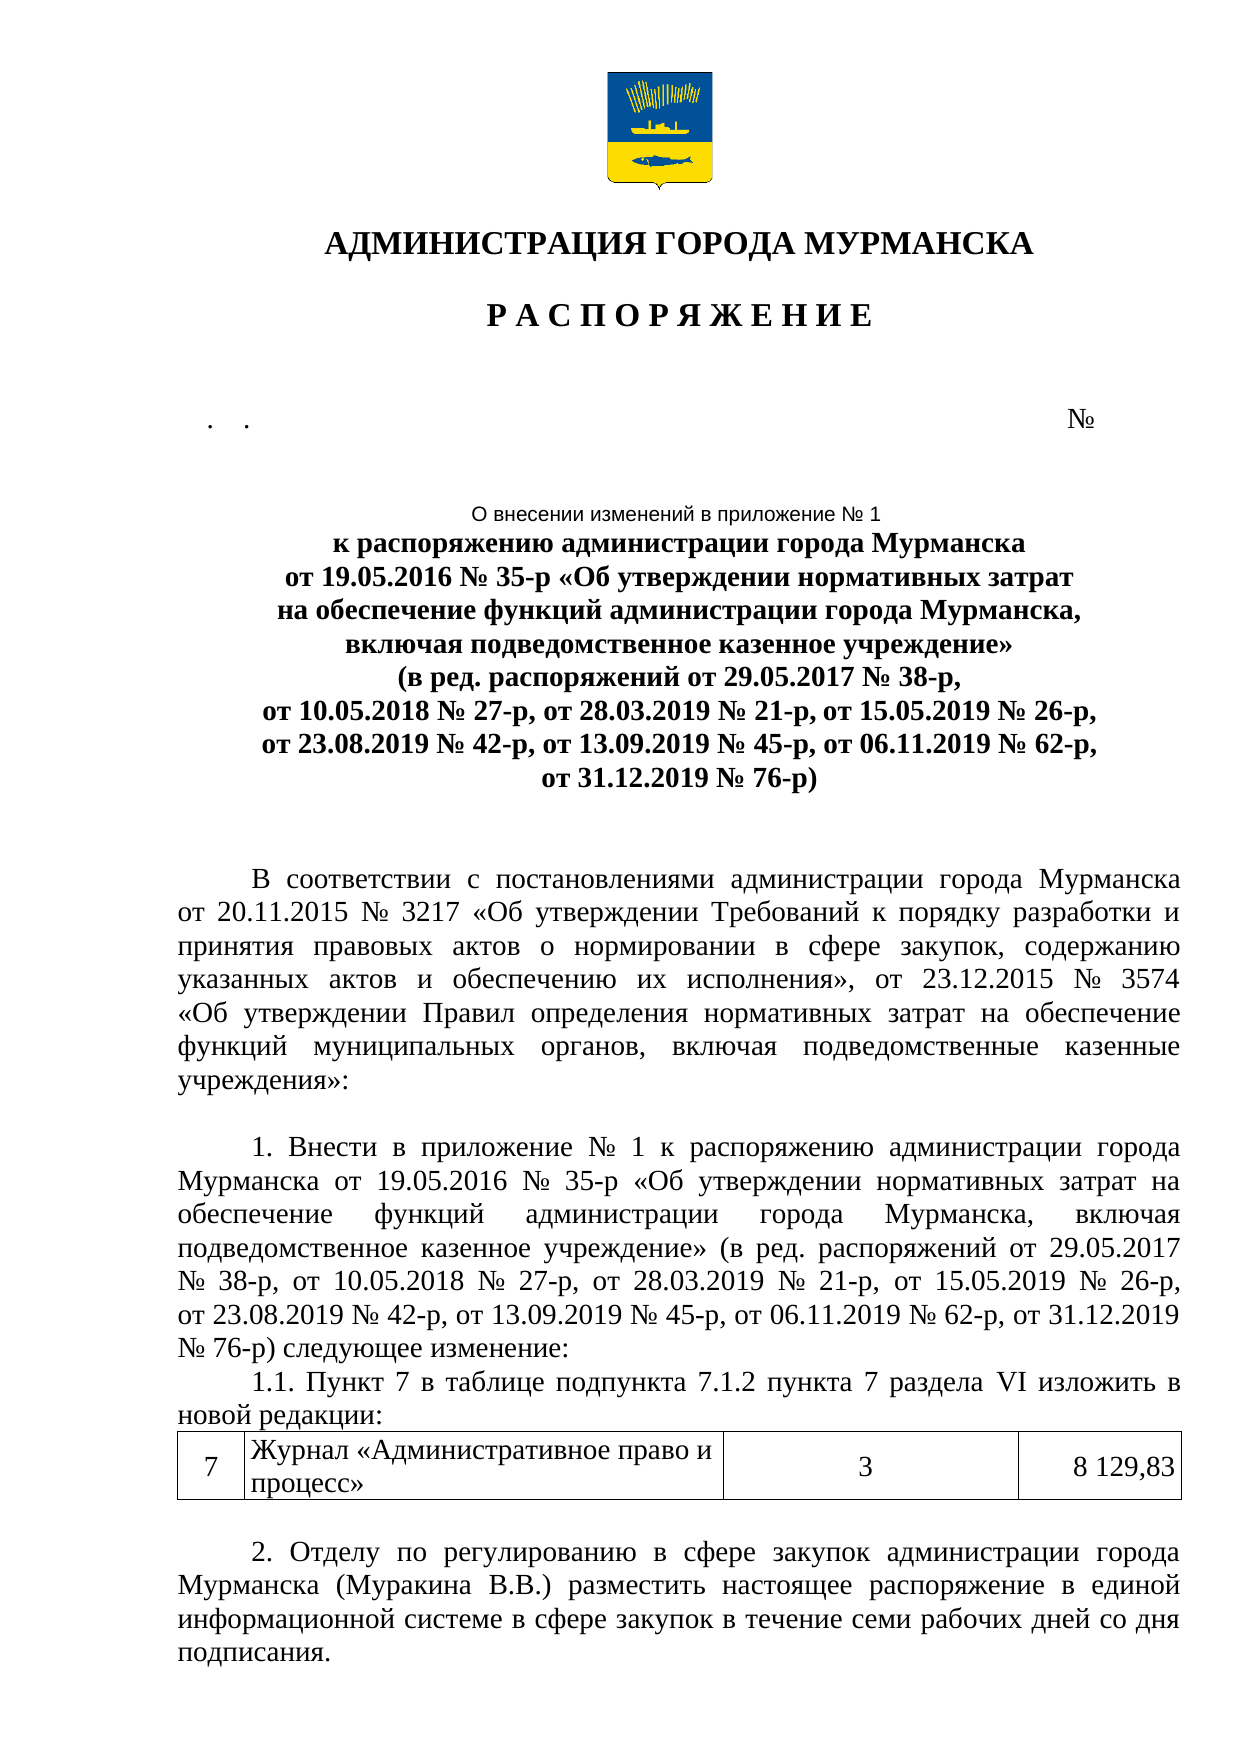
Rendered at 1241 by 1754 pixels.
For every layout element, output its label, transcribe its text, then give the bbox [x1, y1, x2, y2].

table_header 8 129,83 [1019, 1432, 1181, 1499]
text Р А С П О Р Я Ж Е Н И Е [177, 295, 1181, 334]
table_header 7 [178, 1432, 244, 1499]
text 2. Отделу по регулированию в сфере закупок администрации города Мурманска (Муракина В.В.) разместить настоящее распоряжение в единой информационной системе в сфере закупок в течение семи рабочих дней со дня подписания. [177, 1534, 1181, 1668]
text В соответствии с постановлениями администрации города Мурманска от 20.11.2015 № 3217 «Об утверждении Требований к порядку разработки и принятия правовых актов о нормировании в сфере закупок, содержанию указанных актов и обеспечению их исполнения», от 23.12.2015 № 3574 «Об утверждении Правил определения нормативных затрат на обеспечение функций муниципальных органов, включая подведомственные казенные учреждения»: [177, 861, 1181, 1096]
picture [607, 72, 713, 190]
text . . № [177, 401, 1181, 434]
table_header 3 [724, 1432, 1018, 1499]
text 1.1. Пункт 7 в таблице подпункта 7.1.2 пункта 7 раздела VI изложить в новой редакции: [177, 1364, 1181, 1431]
text АДМИНИСТРАЦИЯ ГОРОДА МУРМАНСКА [177, 223, 1181, 262]
table_header Журнал «Административное право и процесс» [245, 1432, 723, 1499]
text 1. Внести в приложение № 1 к распоряжению администрации города Мурманска от 19.05.2016 № 35-р «Об утверждении нормативных затрат на обеспечение функций администрации города Мурманска, включая подведомственное казенное учреждение» (в ред. распоряжений от 29.05.2017 № 38-р, от 10.05.2018 № 27-р, от 28.03.2019 № 21-р, от 15.05.2019 № 26-р, от 23.08.2019 № 42-р, от 13.09.2019 № 45-р, от 06.11.2019 № 62-р, от 31.12.2019 № 76-р) следующее изменение: [177, 1129, 1181, 1364]
